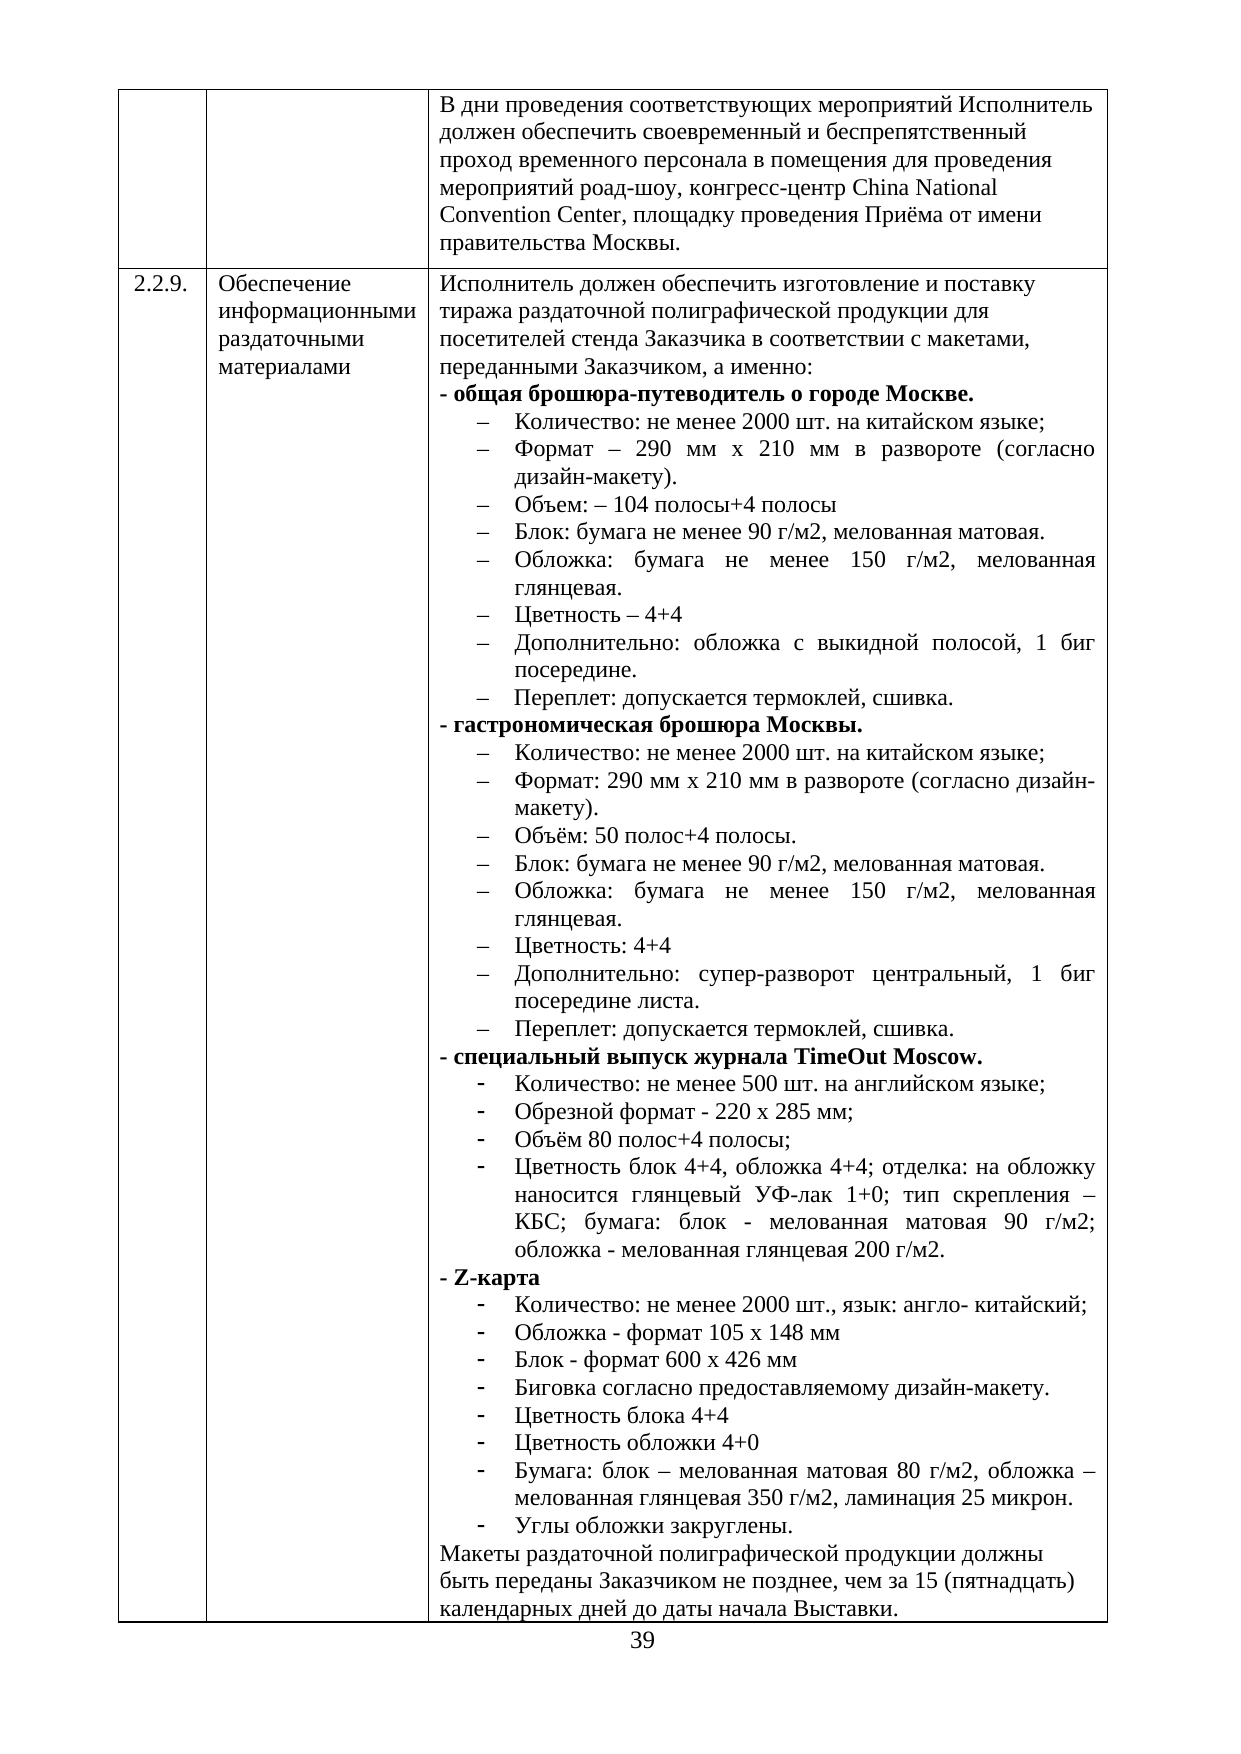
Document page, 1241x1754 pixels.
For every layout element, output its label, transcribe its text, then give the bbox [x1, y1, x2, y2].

table_cell В дни проведения соответствующих мероприятий Исполнитель должен обеспечить своевременный и беспрепятственный проход временного персонала в помещения для проведения мероприятий роад-шоу, конгресс-центр China National Convention Center, площадку проведения Приёма от имени правительства Москвы. [429, 90, 1107, 268]
table_cell 2.2.9. [119, 269, 206, 1621]
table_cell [429, 269, 1107, 1621]
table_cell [207, 269, 428, 1621]
